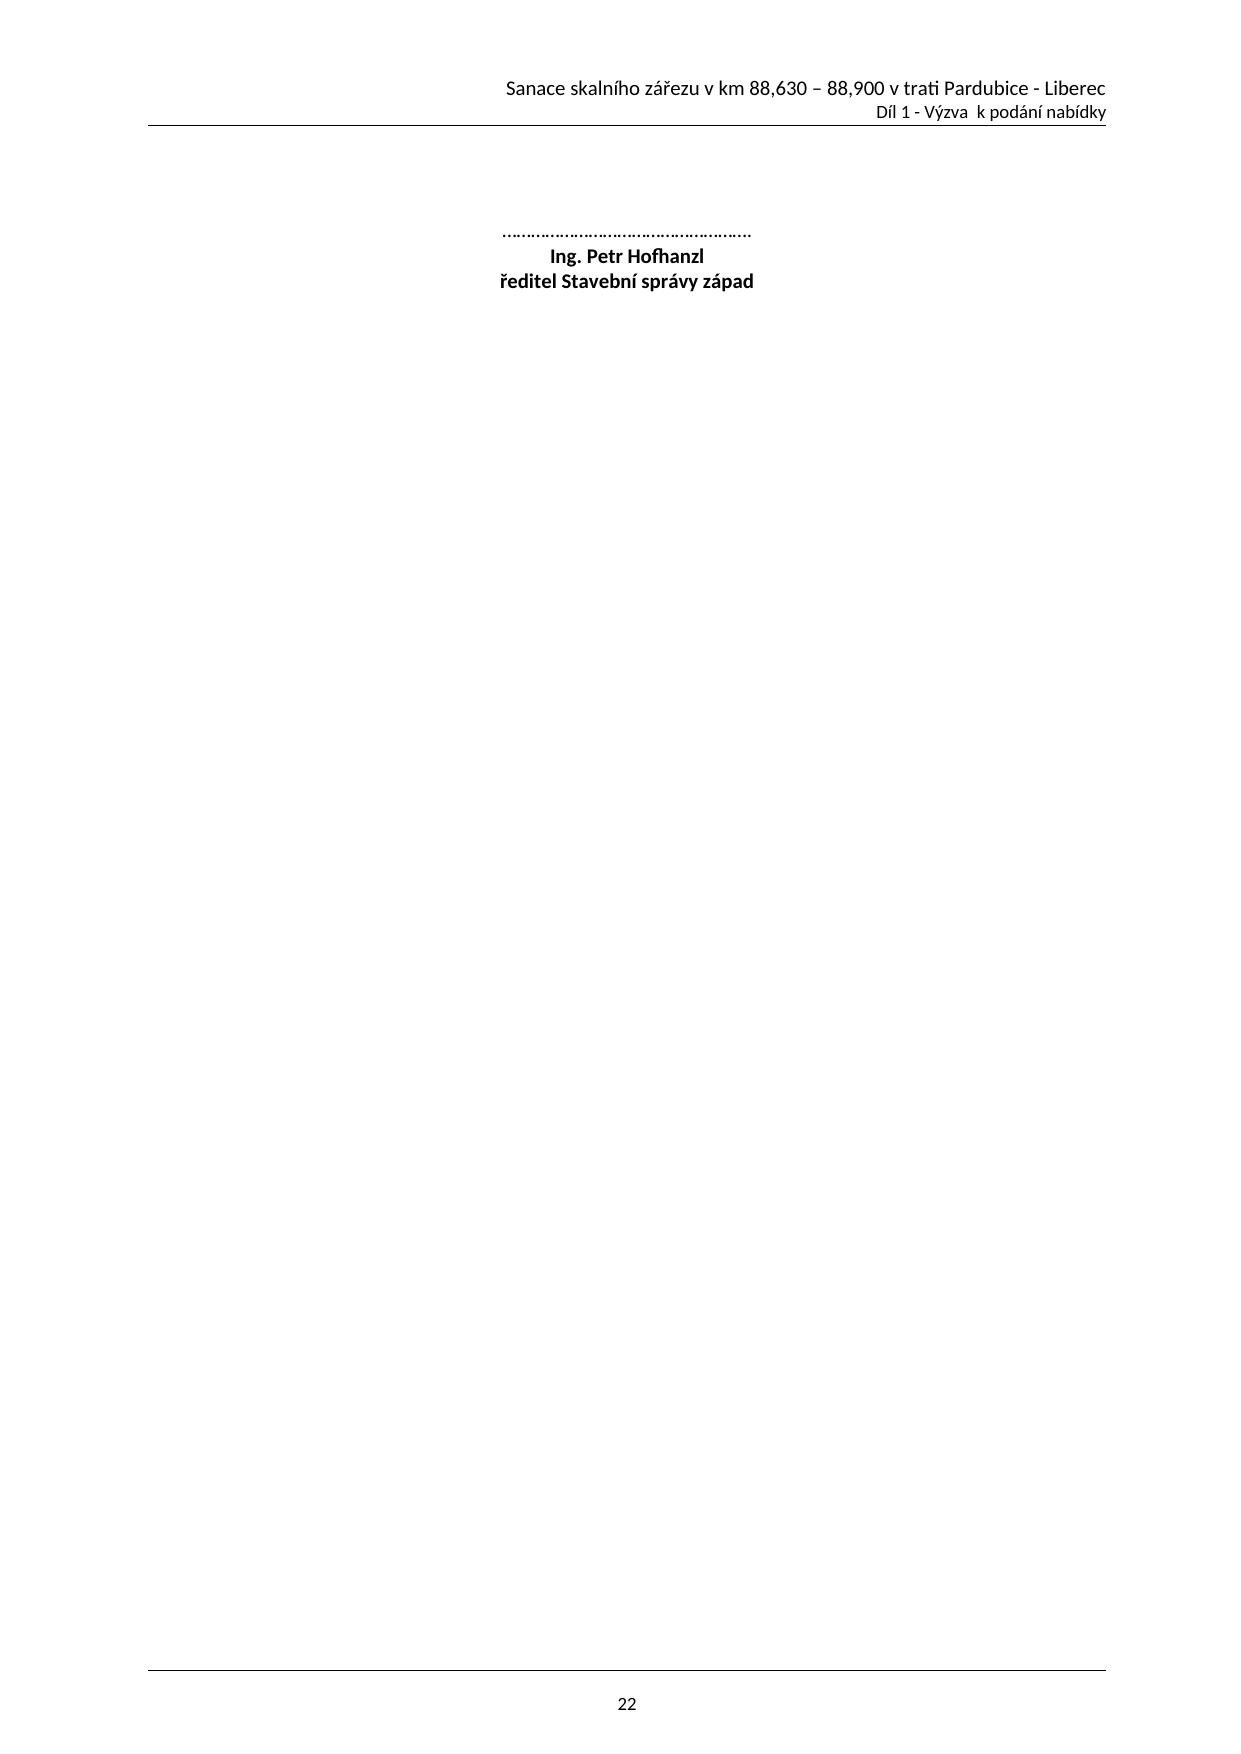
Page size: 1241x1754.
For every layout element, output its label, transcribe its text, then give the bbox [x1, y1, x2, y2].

table_cell ředitel Stavební správy západ [136, 268, 1117, 294]
table_header ……………………………………………. [136, 218, 1117, 243]
table_cell Ing. Petr Hofhanzl [136, 243, 1117, 268]
